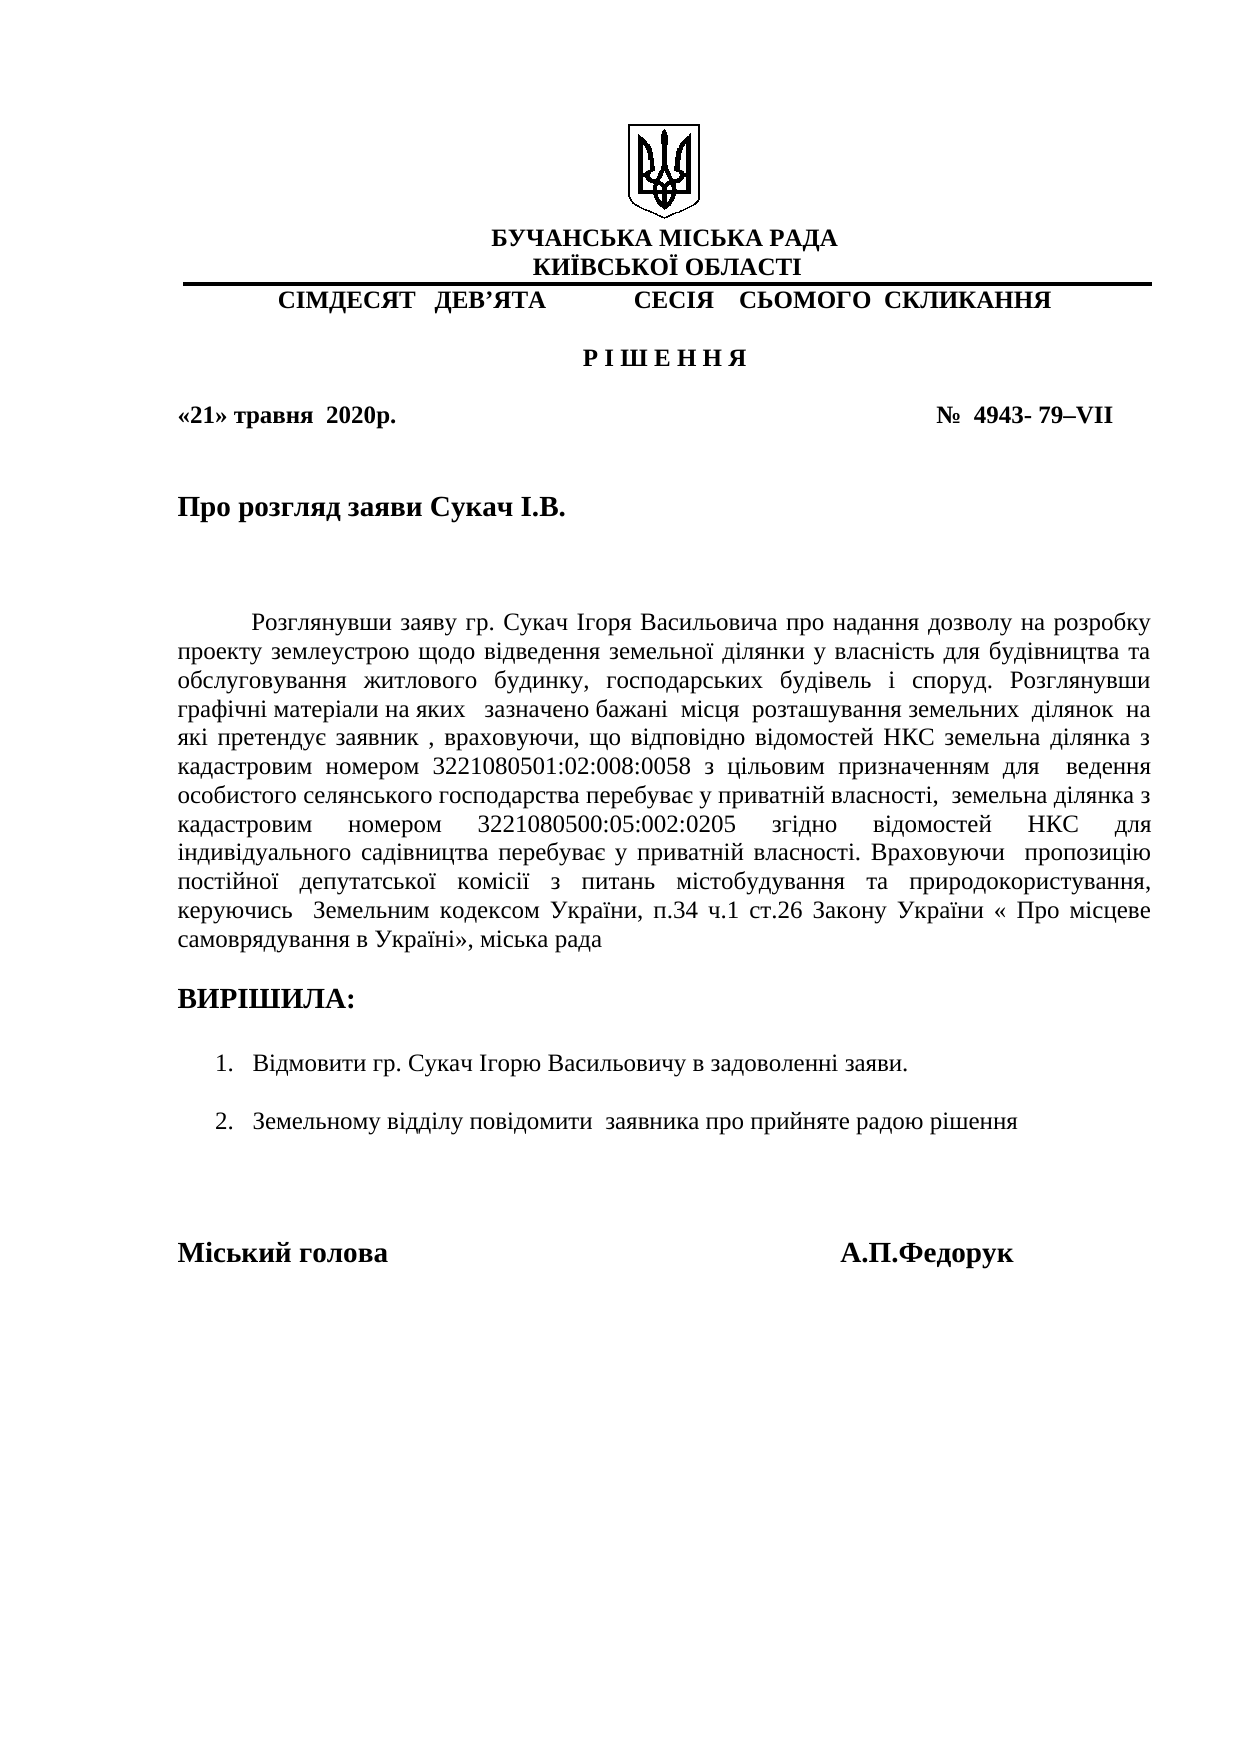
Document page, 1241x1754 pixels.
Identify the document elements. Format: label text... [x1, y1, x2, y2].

text Розглянувши заяву гр. Сукач Ігоря Васильовича про надання дозволу на розробку проекту землеустрою щодо відведення земельної ділянки у власність для будівництва та обслуговування житлового будинку, господарських будівель і споруд. Розглянувши графічні матеріали на яких зазначено бажані місця розташування земельних ділянок на які претендує заявник , враховуючи, що відповідно відомостей НКС земельна ділянка з кадастровим номером 3221080501:02:008:0058 з цільовим призначенням для ведення особистого селянського господарства перебуває у приватній власності, земельна ділянка з кадастровим номером 3221080500:05:002:0205 згідно відомостей НКС для індивідуального садівництва перебуває у приватній власності. Враховуючи пропозицію постійної депутатської комісії з питань містобудування та природокористування, керуючись Земельним кодексом України, п.34 ч.1 ст.26 Закону України « Про місцеве самоврядування в Україні», міська рада [177, 607, 1152, 952]
list Земельному відділу повідомити заявника про прийняте радою рішення [215, 1106, 1152, 1134]
text Р І Ш Е Н Н Я [177, 343, 1152, 372]
text БУЧАНСЬКА МІСЬКА РАДА [177, 223, 1152, 252]
text ВИРІШИЛА: [177, 981, 1152, 1015]
text СІМДЕСЯТ ДЕВ’ЯТА СЕСІЯ СЬОМОГО СКЛИКАННЯ [177, 286, 1152, 314]
text «21» травня 2020р. № 4943- 79–VІІ [177, 401, 1152, 429]
text Міський голова А.П.Федорук [177, 1235, 1152, 1269]
list Відмовити гр. Сукач Ігорю Васильовичу в задоволенні заяви. [215, 1048, 1152, 1077]
text Про розгляд заяви Сукач І.В. [177, 489, 1152, 522]
text КИЇВСЬКОЇ ОБЛАСТІ [183, 252, 1152, 282]
